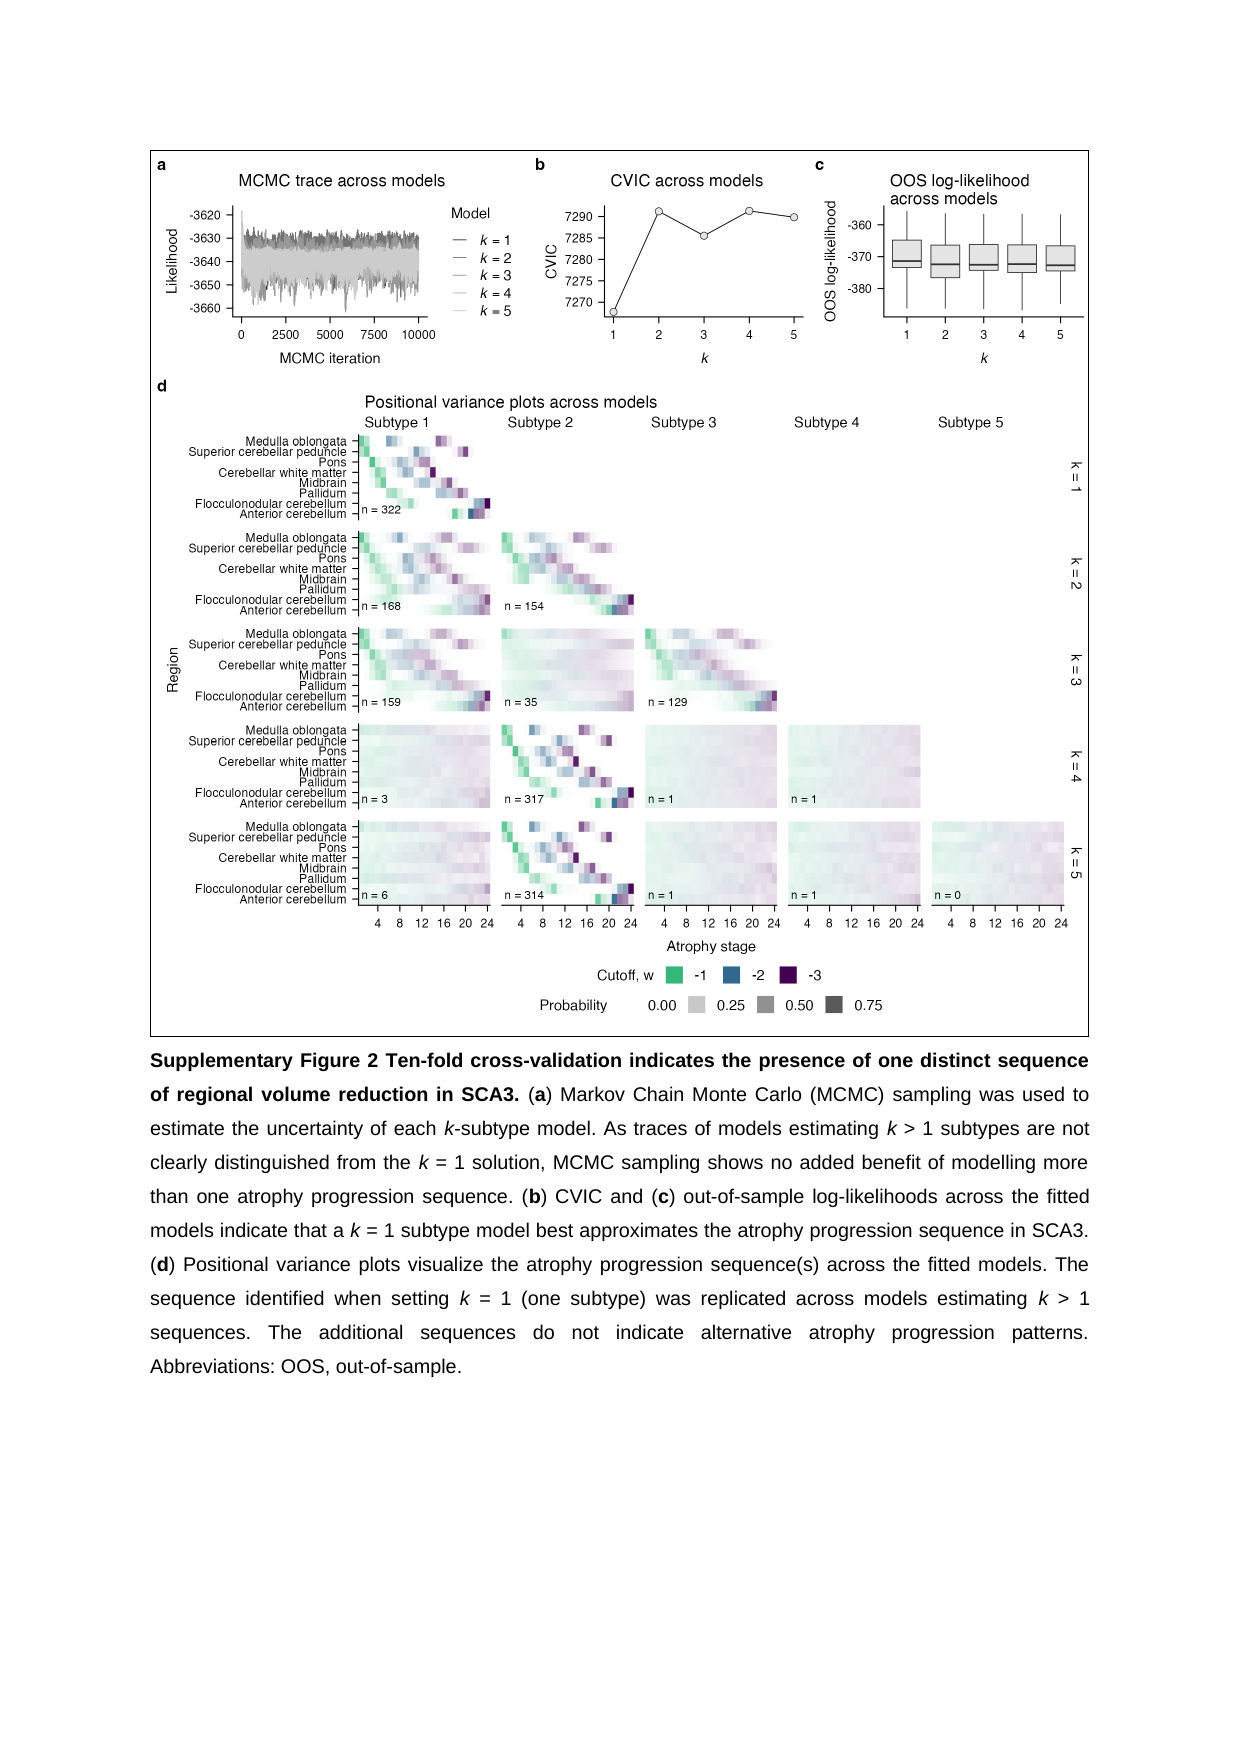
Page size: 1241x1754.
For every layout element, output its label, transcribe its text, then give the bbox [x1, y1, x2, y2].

text Supplementary Figure 2 Ten-fold cross-validation indicates the presence of one distinct sequence of regional volume reduction in SCA3. (a) Markov Chain Monte Carlo (MCMC) sampling was used to estimate the uncertainty of each k-subtype model. As traces of models estimating k > 1 subtypes are not clearly distinguished from the k = 1 solution, MCMC sampling shows no added benefit of modelling more than one atrophy progression sequence. (b) CVIC and (c) out-of-sample log-likelihoods across the fitted models indicate that a k = 1 subtype model best approximates the atrophy progression sequence in SCA3. (d) Positional variance plots visualize the atrophy progression sequence(s) across the fitted models. The sequence identified when setting k = 1 (one subtype) was replicated across models estimating k > 1 sequences. The additional sequences do not indicate alternative atrophy progression patterns. Abbreviations: OOS, out-of-sample. [150, 1049, 1090, 1378]
picture [151, 151, 1088, 1036]
